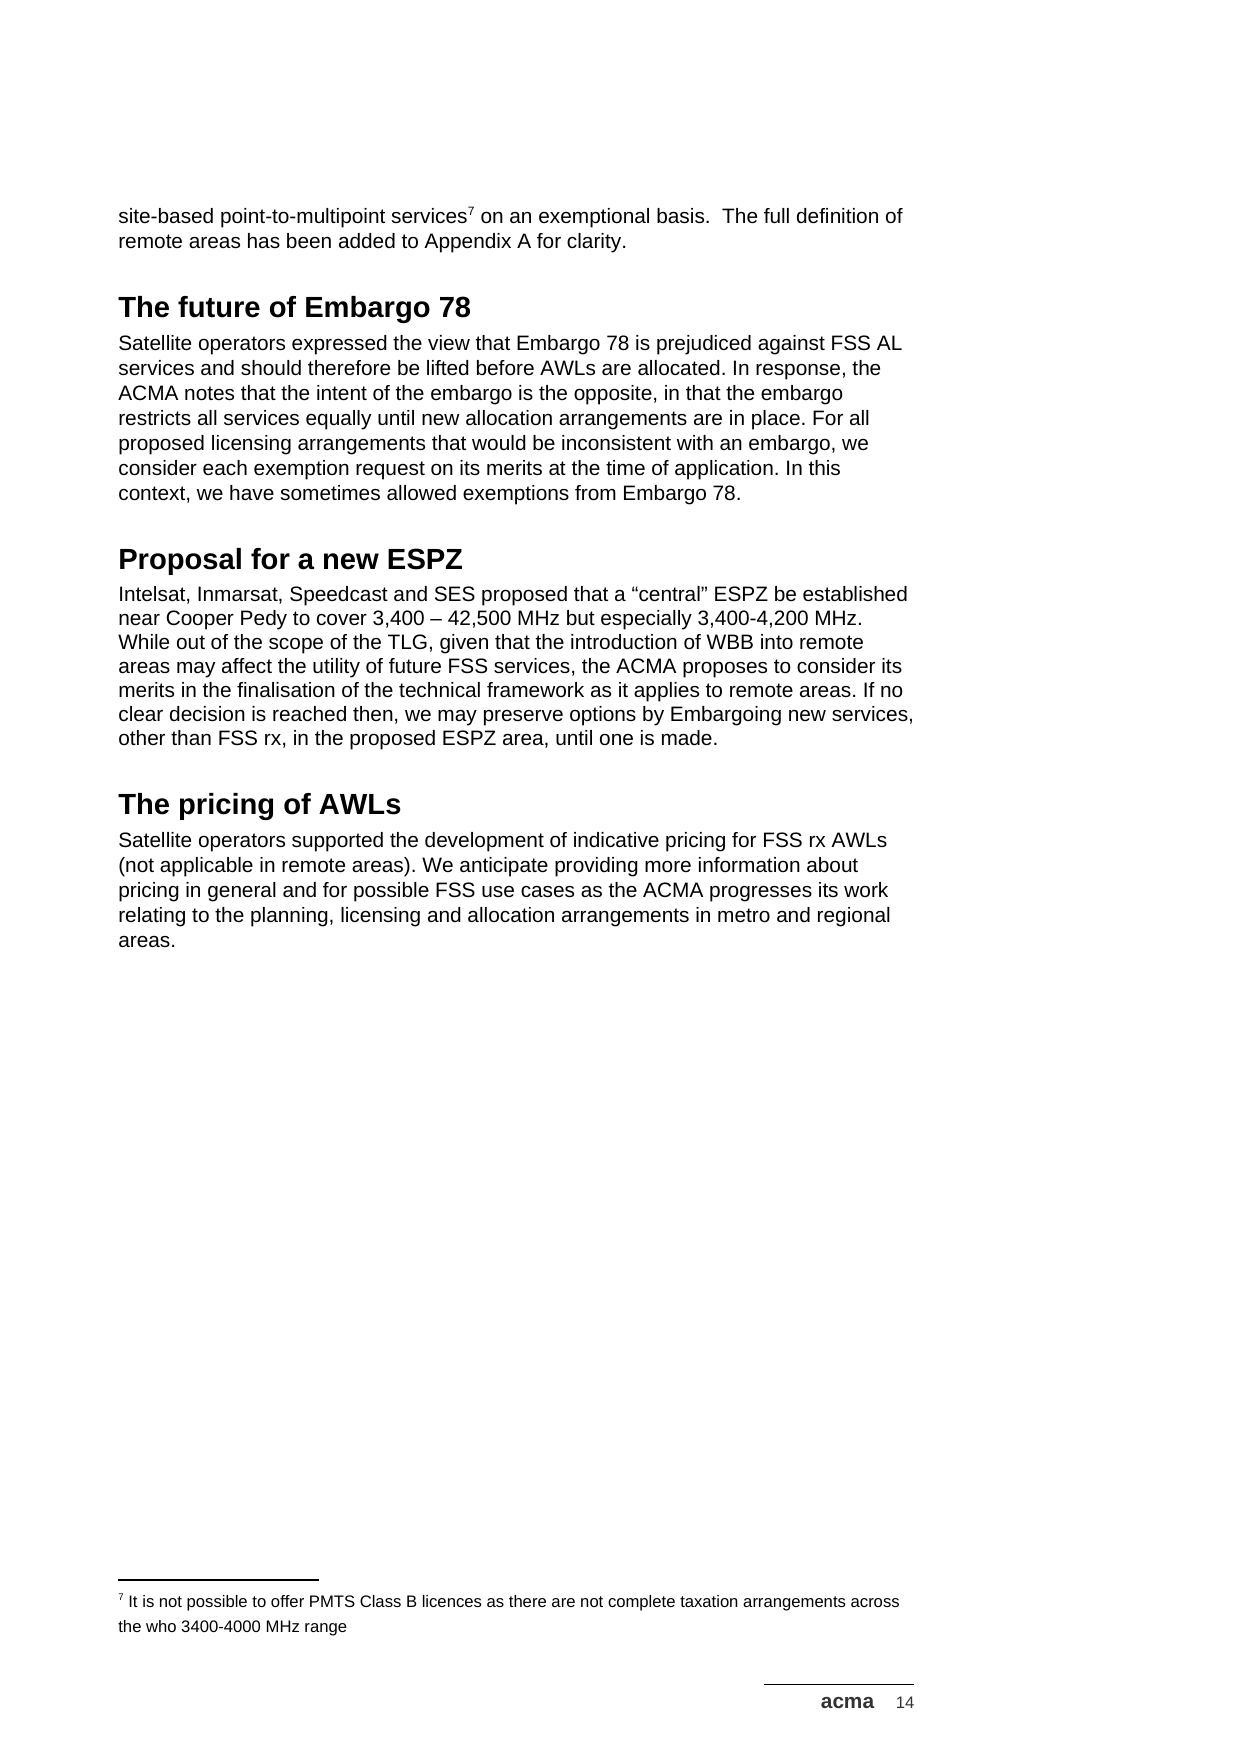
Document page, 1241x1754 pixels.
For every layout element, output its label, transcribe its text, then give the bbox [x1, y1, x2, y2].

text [118, 203, 917, 253]
subtitle Proposal for a new ESPZ [118, 542, 917, 576]
text Satellite operators expressed the view that Embargo 78 is prejudiced against FSS AL services and should therefore be lifted before AWLs are allocated. In response, the ACMA notes that the intent of the embargo is the opposite, in that the embargo restricts all services equally until new allocation arrangements are in place. For all proposed licensing arrangements that would be inconsistent with an embargo, we consider each exemption request on its merits at the time of application. In this context, we have sometimes allowed exemptions from Embargo 78. [118, 330, 917, 505]
text Satellite operators supported the development of indicative pricing for FSS rx AWLs (not applicable in remote areas). We anticipate providing more information about pricing in general and for possible FSS use cases as the ACMA progresses its work relating to the planning, licensing and allocation arrangements in metro and regional areas. [118, 827, 917, 952]
text Intelsat, Inmarsat, Speedcast and SES proposed that a “central” ESPZ be established near Cooper Pedy to cover 3,400 – 42,500 MHz but especially 3,400-4,200 MHz. While out of the scope of the TLG, given that the introduction of WBB into remote areas may affect the utility of future FSS services, the ACMA proposes to consider its merits in the finalisation of the technical framework as it applies to remote areas. If no clear decision is reached then, we may preserve options by Embargoing new services, other than FSS rx, in the proposed ESPZ area, until one is made. [118, 582, 917, 750]
subtitle The pricing of AWLs [118, 787, 917, 821]
subtitle The future of Embargo 78 [118, 290, 917, 324]
